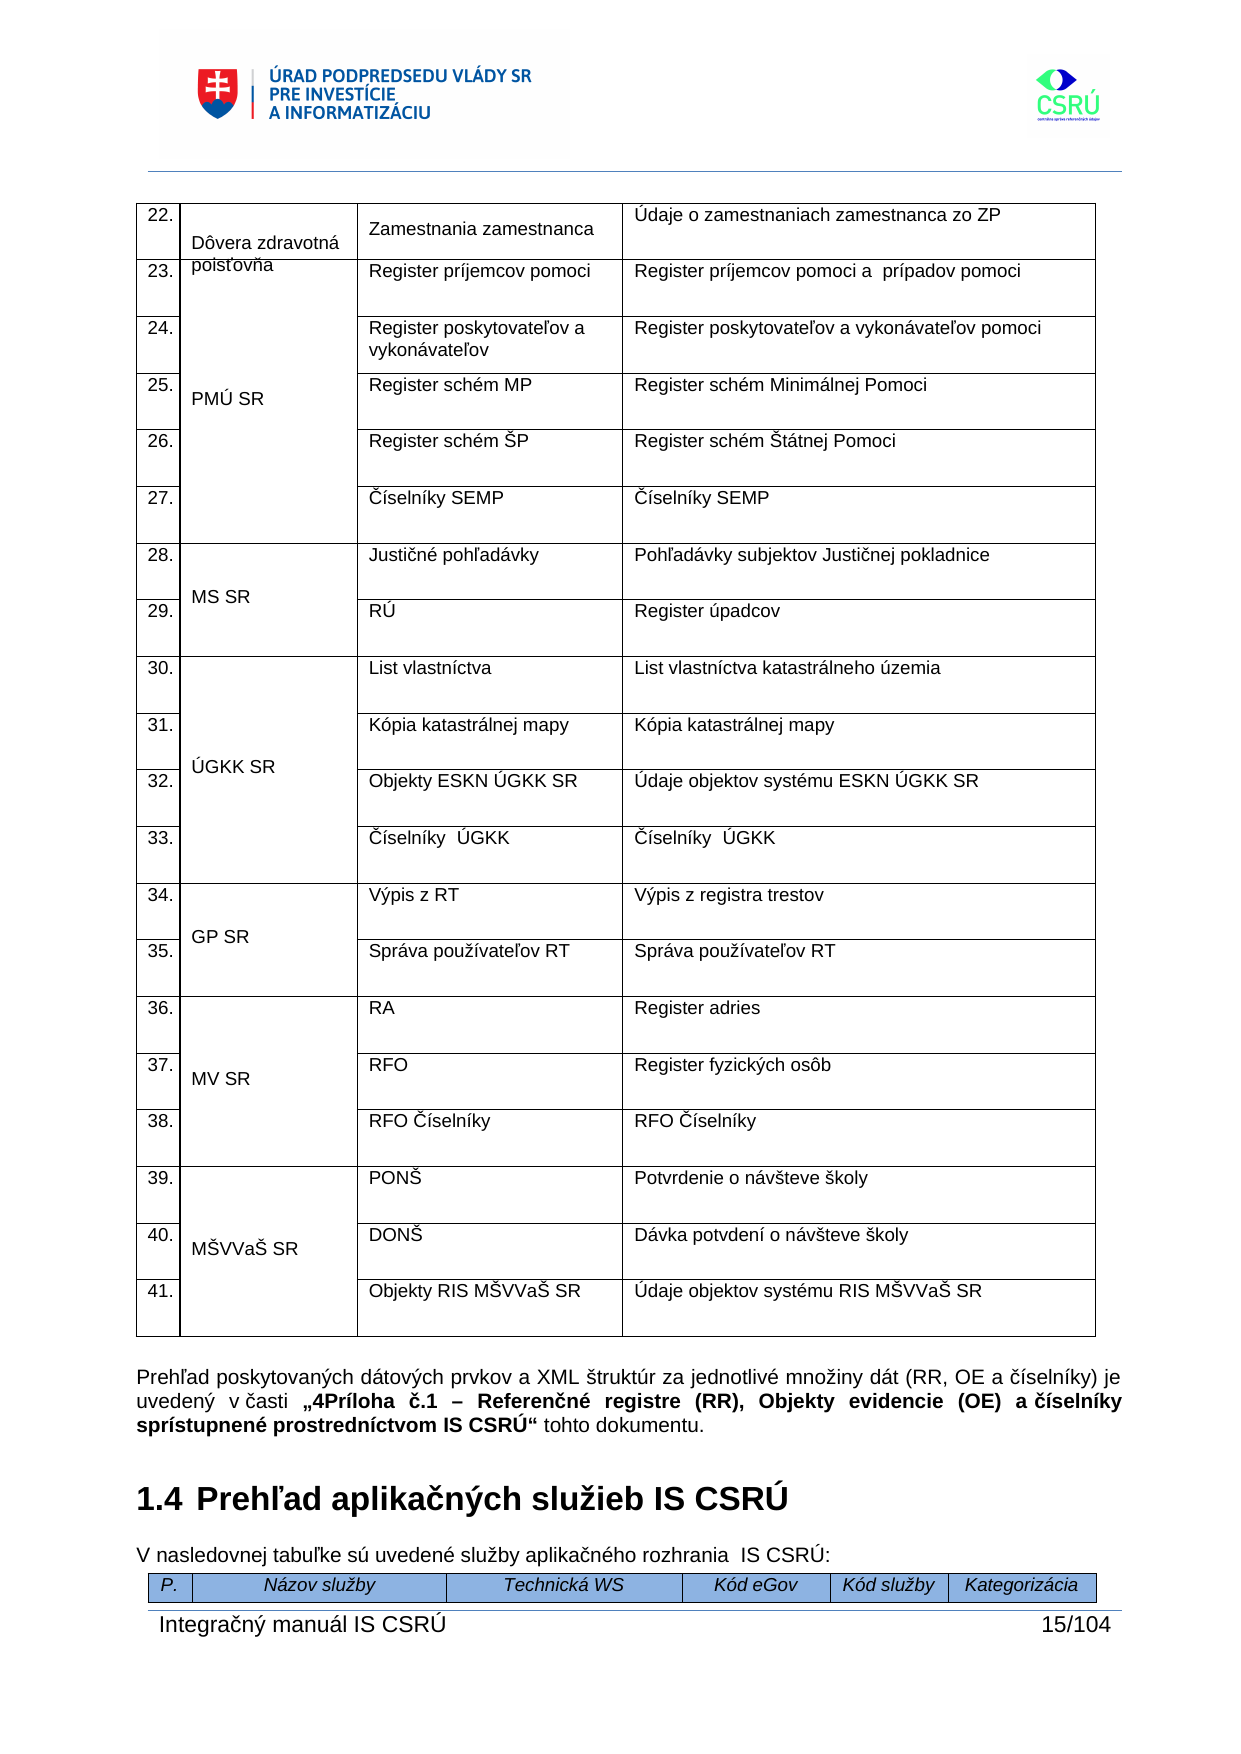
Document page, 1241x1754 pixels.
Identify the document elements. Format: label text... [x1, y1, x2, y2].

table_header P.č. [149, 1574, 192, 1602]
table_cell Potvrdenie o návšteve školy [623, 1167, 1095, 1222]
table_cell Register schém MP [358, 374, 622, 429]
table_cell Dávka potvdení o návšteve školy [623, 1224, 1095, 1279]
table_cell [137, 1167, 179, 1222]
table_cell DONŠ [358, 1224, 622, 1279]
table_cell Objekty ESKN ÚGKK SR [358, 770, 622, 826]
table_cell Register príjemcov pomoci [358, 260, 622, 316]
table_cell [137, 827, 179, 882]
picture [1027, 54, 1111, 138]
table_cell Číselníky SEMP [623, 487, 1095, 542]
table_cell Kópia katastrálnej mapy [358, 714, 622, 769]
table_cell Údaje objektov systému ESKN ÚGKK SR [623, 770, 1095, 826]
subtitle Prehľad aplikačných služieb IS CSRÚ [136, 1479, 1122, 1518]
table_cell RFO Číselníky [623, 1110, 1095, 1166]
table_cell Výpis z registra trestov [623, 884, 1095, 939]
table_cell Správa používateľov RT [358, 940, 622, 996]
table_cell [137, 487, 179, 542]
table_cell [137, 657, 179, 712]
table_cell [137, 430, 179, 486]
table_cell [137, 1224, 179, 1279]
table_cell List vlastníctva [358, 657, 622, 712]
table_cell [137, 544, 179, 599]
table_cell Kópia katastrálnej mapy [623, 714, 1095, 769]
table_cell [137, 1110, 179, 1166]
table_cell Register adries [623, 997, 1095, 1052]
picture [158, 29, 571, 159]
table_cell Objekty RIS MŠVVaŠ SR [358, 1280, 622, 1336]
table_cell Výpis z RT [358, 884, 622, 939]
table_cell [137, 997, 179, 1052]
table_cell Zamestnania zamestnanca [358, 204, 622, 259]
table_cell [137, 1280, 179, 1336]
table_cell Register príjemcov pomoci a prípadov pomoci [623, 260, 1095, 316]
table_cell Číselníky ÚGKK [623, 827, 1095, 882]
table_cell RA [358, 997, 622, 1052]
table_cell [137, 204, 179, 259]
table_header Kód služby IS [831, 1574, 948, 1602]
table_cell PMÚ SR [181, 260, 357, 542]
table_cell Register poskytovateľov a vykonávateľov [358, 317, 622, 372]
table_cell RÚ [358, 600, 622, 656]
table_cell Register schém Štátnej Pomoci [623, 430, 1095, 486]
text Prehľad poskytovaných dátových prvkov a XML štruktúr za jednotlivé množiny dát (RR, OE a číselníky) je uvedený v časti „‎Príloha č.1 – Objekty evidencie (OE) sprístupnené prostredníctvom IS CSRÚ“ tohto dokumentu. [136, 1364, 1122, 1436]
table_cell RFO [358, 1054, 622, 1109]
table_cell Register schém Minimálnej Pomoci [623, 374, 1095, 429]
table_header Kategorizácia [949, 1574, 1096, 1602]
table_cell [137, 317, 179, 372]
table_cell Údaje objektov systému RIS MŠVVaŠ SR [623, 1280, 1095, 1336]
table_cell ÚGKK SR [181, 657, 357, 882]
text V nasledovnej tabuľke sú uvedené služby aplikačného rozhrania IS CSRÚ: [136, 1543, 1122, 1567]
table_cell Register poskytovateľov a vykonávateľov pomoci [623, 317, 1095, 372]
table_cell [137, 770, 179, 826]
table_cell [137, 260, 179, 316]
table_cell Číselníky ÚGKK [358, 827, 622, 882]
table_cell GP SR [181, 884, 357, 996]
table_cell Pohľadávky subjektov Justičnej pokladnice [623, 544, 1095, 599]
table_cell Register úpadcov [623, 600, 1095, 656]
table_cell MS SR [181, 544, 357, 656]
table_cell [137, 600, 179, 656]
table_cell List vlastníctva katastrálneho územia [623, 657, 1095, 712]
table_header Názov služby [193, 1574, 446, 1602]
table_cell MŠVVaŠ SR [181, 1167, 357, 1336]
table_cell Register schém ŠP [358, 430, 622, 486]
table_cell Údaje o zamestnaniach zamestnanca zo ZP [623, 204, 1095, 259]
table_cell MV SR [181, 997, 357, 1166]
table_cell [137, 714, 179, 769]
table_header Kód eGov služby [683, 1574, 830, 1602]
table_cell Justičné pohľadávky [358, 544, 622, 599]
table_cell Číselníky SEMP [358, 487, 622, 542]
table_cell RFO Číselníky [358, 1110, 622, 1166]
table_cell [137, 940, 179, 996]
table_cell [137, 884, 179, 939]
table_cell PONŠ [358, 1167, 622, 1222]
table_cell [137, 1054, 179, 1109]
table_header Technická WS [447, 1574, 682, 1602]
table_cell [137, 374, 179, 429]
table_cell Register fyzických osôb [623, 1054, 1095, 1109]
table_cell Správa používateľov RT [623, 940, 1095, 996]
